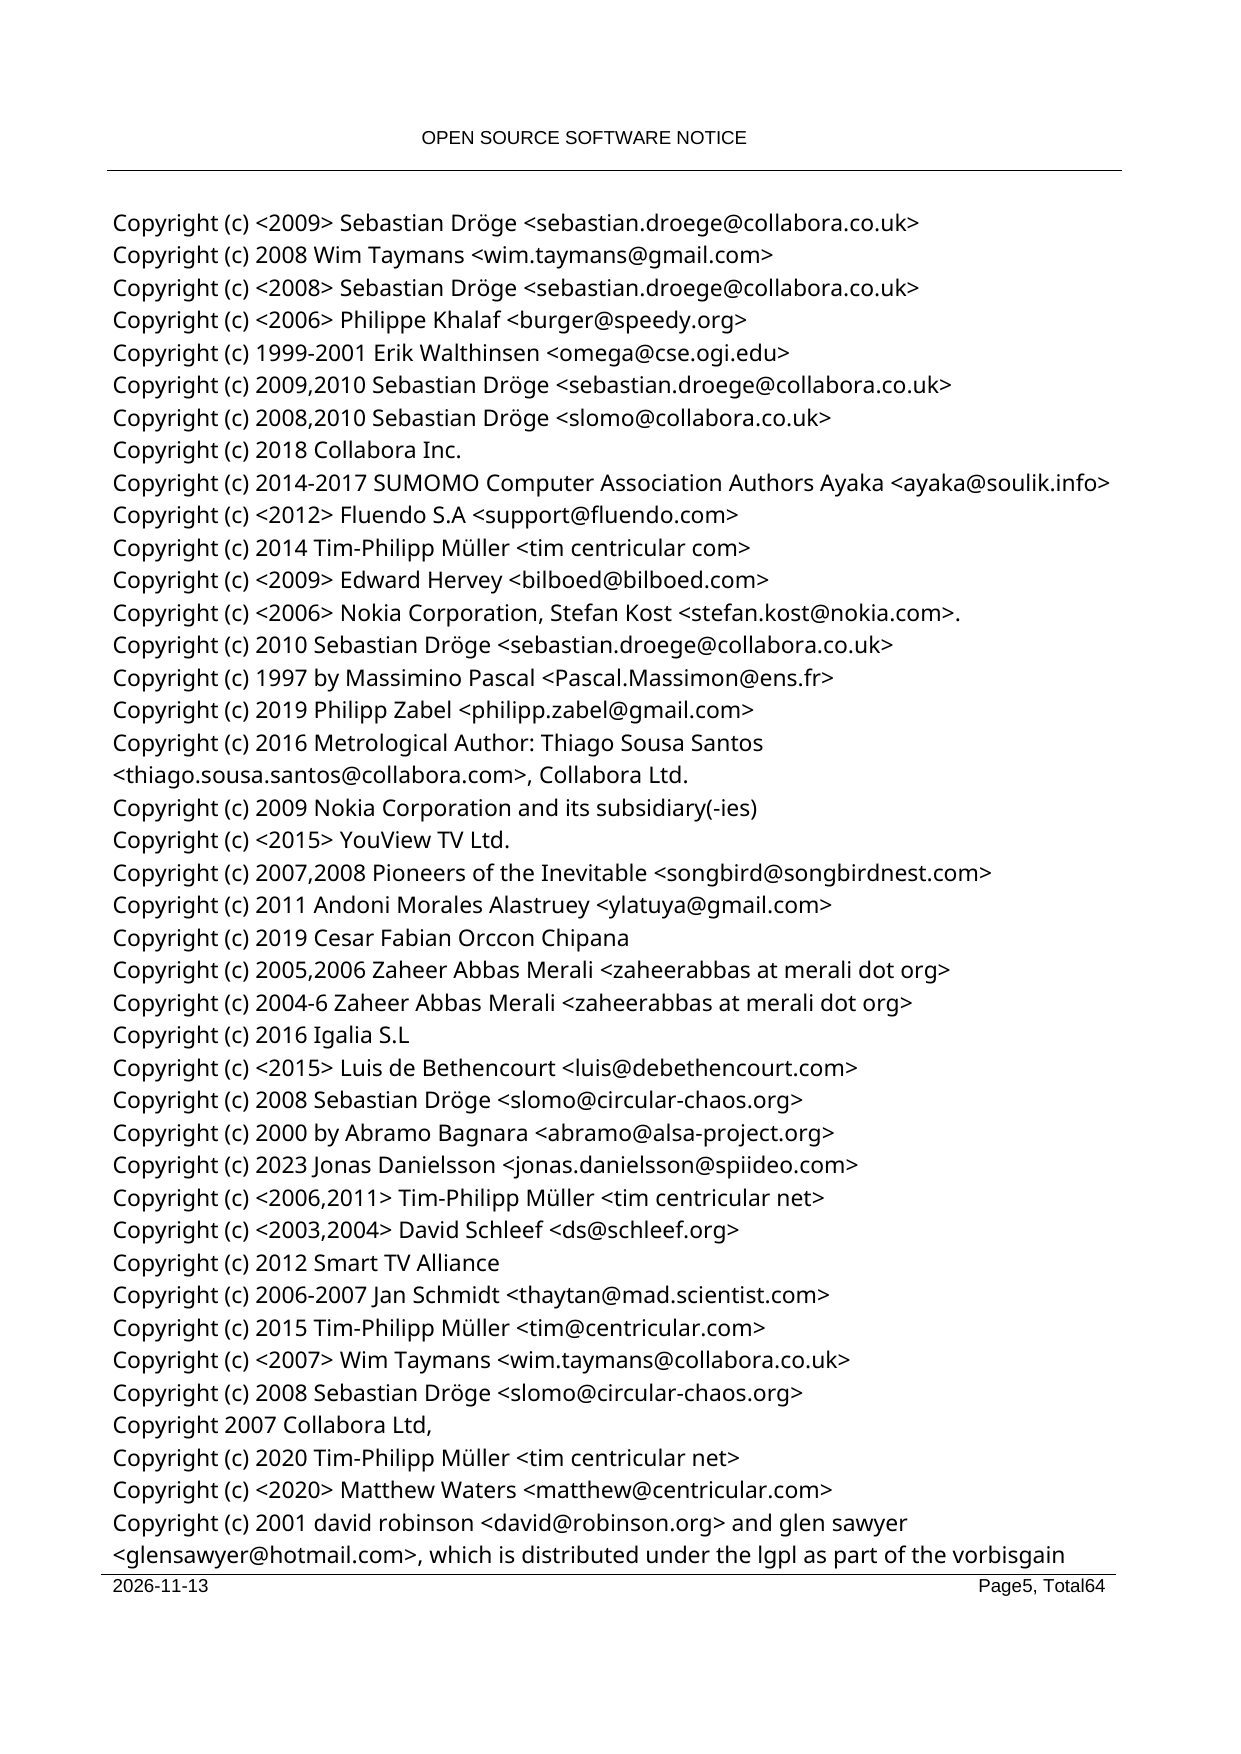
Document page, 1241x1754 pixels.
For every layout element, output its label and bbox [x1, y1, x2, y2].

text [112, 206, 1128, 1571]
